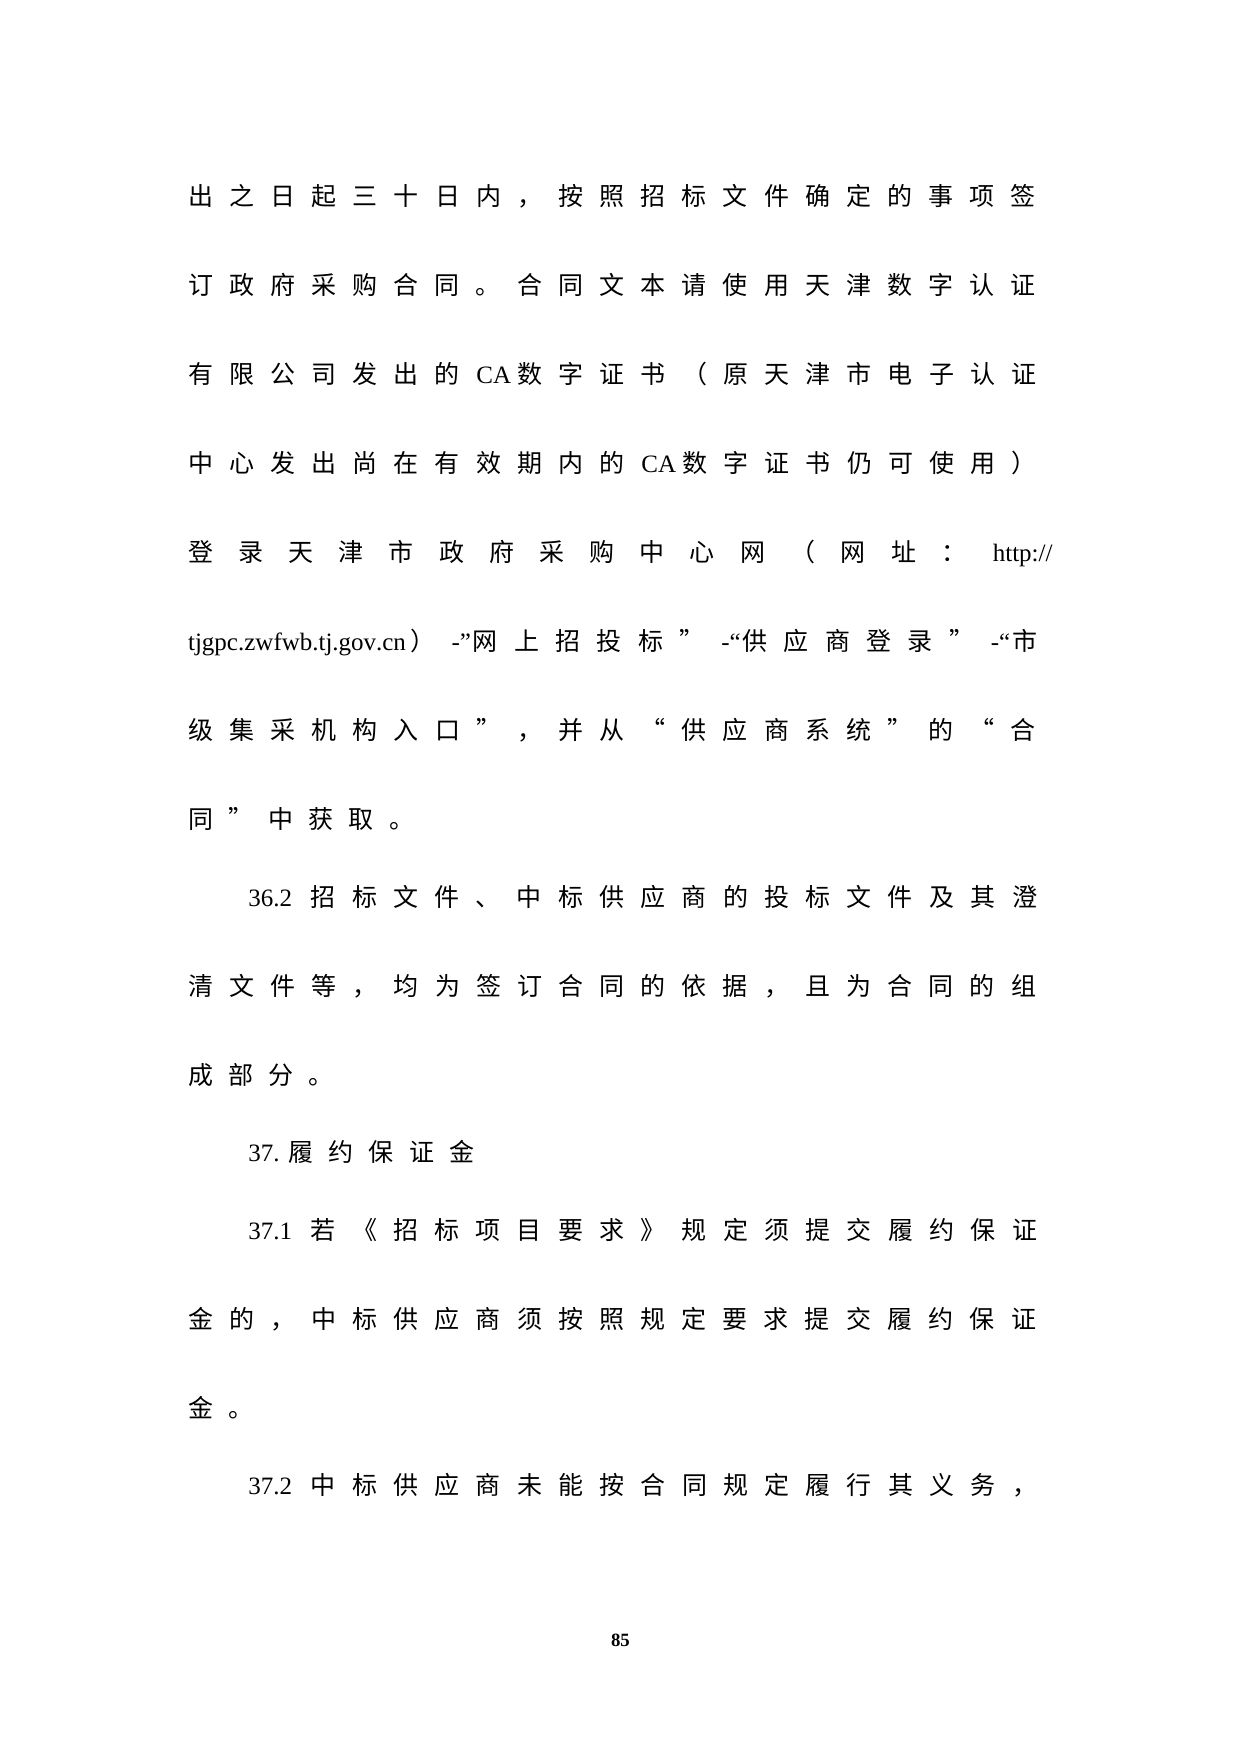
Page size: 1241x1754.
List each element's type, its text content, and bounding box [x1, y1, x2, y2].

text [188, 1454, 1052, 1513]
text 36.2 招标文件、中标供应商的投标文件及其澄清文件等，均为签订合同的依据，且为合同的组成部分。 [188, 865, 1052, 1103]
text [188, 164, 1052, 847]
text 37. 履约保证金 [188, 1121, 1052, 1180]
text 37.1 若《招标项目要求》规定须提交履约保证金的，中标供应商须按照规定要求提交履约保证金。 [188, 1198, 1052, 1436]
